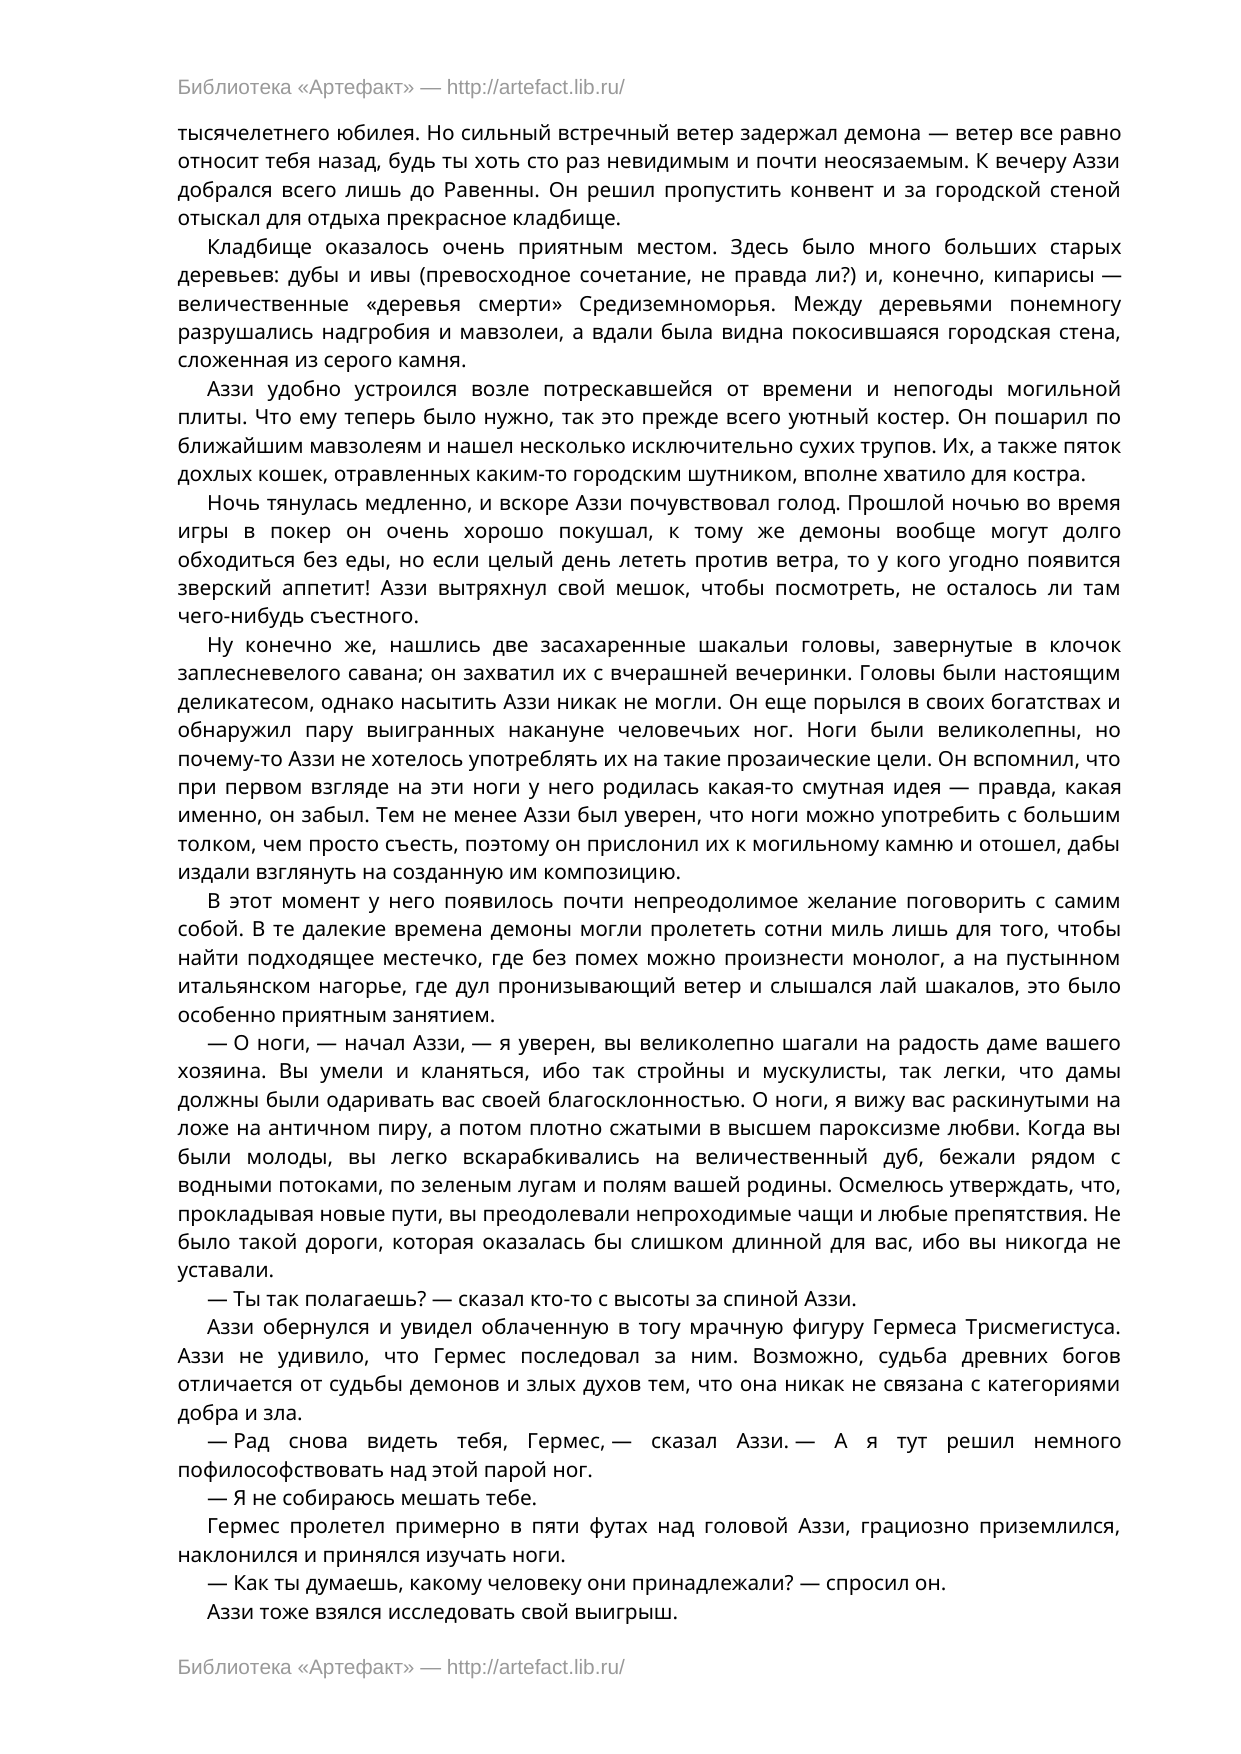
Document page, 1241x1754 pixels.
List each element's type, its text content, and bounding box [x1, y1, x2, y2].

text — Я не собираюсь мешать тебе. [177, 1483, 1122, 1512]
text — Ты так полагаешь? — сказал кто-то с высоты за спиной Аззи. [177, 1284, 1122, 1312]
text — Рад снова видеть тебя, Гермес, — сказал Аззи. — А я тут решил немного пофилософствовать над этой парой ног. [177, 1426, 1122, 1483]
text В этот момент у него появилось почти непреодолимое желание поговорить с самим собой. В те далекие времена демоны могли пролететь сотни миль лишь для того, чтобы найти подходящее местечко, где без помех можно произнести монолог, а на пустынном итальянском нагорье, где дул пронизывающий ветер и слышался лай шакалов, это было особенно приятным занятием. [177, 886, 1122, 1028]
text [177, 118, 1122, 232]
text Аззи обернулся и увидел облаченную в тогу мрачную фигуру Гермеса Трисмегистуса. Аззи не удивило, что Гермес последовал за ним. Возможно, судьба древних богов отличается от судьбы демонов и злых духов тем, что она никак не связана с категориями добра и зла. [177, 1312, 1122, 1426]
text — О ноги, — начал Аззи, — я уверен, вы великолепно шагали на радость даме вашего хозяина. Вы умели и кланяться, ибо так стройны и мускулисты, так легки, что дамы должны были одаривать вас своей благосклонностью. О ноги, я вижу вас раскинутыми на ложе на античном пиру, а потом плотно сжатыми в высшем пароксизме любви. Когда вы были молоды, вы легко вскарабкивались на величественный дуб, бежали рядом с водными потоками, по зеленым лугам и полям вашей родины. Осмелюсь утверждать, что, прокладывая новые пути, вы преодолевали непроходимые чащи и любые препятствия. Не было такой дороги, которая оказалась бы слишком длинной для вас, ибо вы никогда не уставали. [177, 1028, 1122, 1284]
text Ну конечно же, нашлись две засахаренные шакальи головы, завернутые в клочок заплесневелого савана; он захватил их с вчерашней вечеринки. Головы были настоящим деликатесом, однако насытить Аззи никак не могли. Он еще порылся в своих богатствах и обнаружил пару выигранных накануне человечьих ног. Ноги были великолепны, но почему-то Аззи не хотелось употреблять их на такие прозаические цели. Он вспомнил, что при первом взгляде на эти ноги у него родилась какая-то смутная идея — правда, какая именно, он забыл. Тем не менее Аззи был уверен, что ноги можно употребить с большим толком, чем просто съесть, поэтому он прислонил их к могильному камню и отошел, дабы издали взглянуть на созданную им композицию. [177, 630, 1122, 886]
text Ночь тянулась медленно, и вскоре Аззи почувствовал голод. Прошлой ночью во время игры в покер он очень хорошо покушал, к тому же демоны вообще могут долго обходиться без еды, но если целый день лететь против ветра, то у кого угодно появится зверский аппетит! Аззи вытряхнул свой мешок, чтобы посмотреть, не осталось ли там чего-нибудь съестного. [177, 488, 1122, 630]
text Аззи удобно устроился возле потрескавшейся от времени и непогоды могильной плиты. Что ему теперь было нужно, так это прежде всего уютный костер. Он пошарил по ближайшим мавзолеям и нашел несколько исключительно сухих трупов. Их, а также пяток дохлых кошек, отравленных каким-то городским шутником, вполне хватило для костра. [177, 374, 1122, 488]
text — Как ты думаешь, какому человеку они принадлежали? — спросил он. [177, 1568, 1122, 1597]
text Кладбище оказалось очень приятным местом. Здесь было много больших старых деревьев: дубы и ивы (превосходное сочетание, не правда ли?) и, конечно, кипарисы — величественные «деревья смерти» Средиземноморья. Между деревьями понемногу разрушались надгробия и мавзолеи, а вдали была видна покосившаяся городская стена, сложенная из серого камня. [177, 232, 1122, 374]
text Гермес пролетел примерно в пяти футах над головой Аззи, грациозно приземлился, наклонился и принялся изучать ноги. [177, 1512, 1122, 1568]
text Аззи тоже взялся исследовать свой выигрыш. [177, 1597, 1122, 1625]
